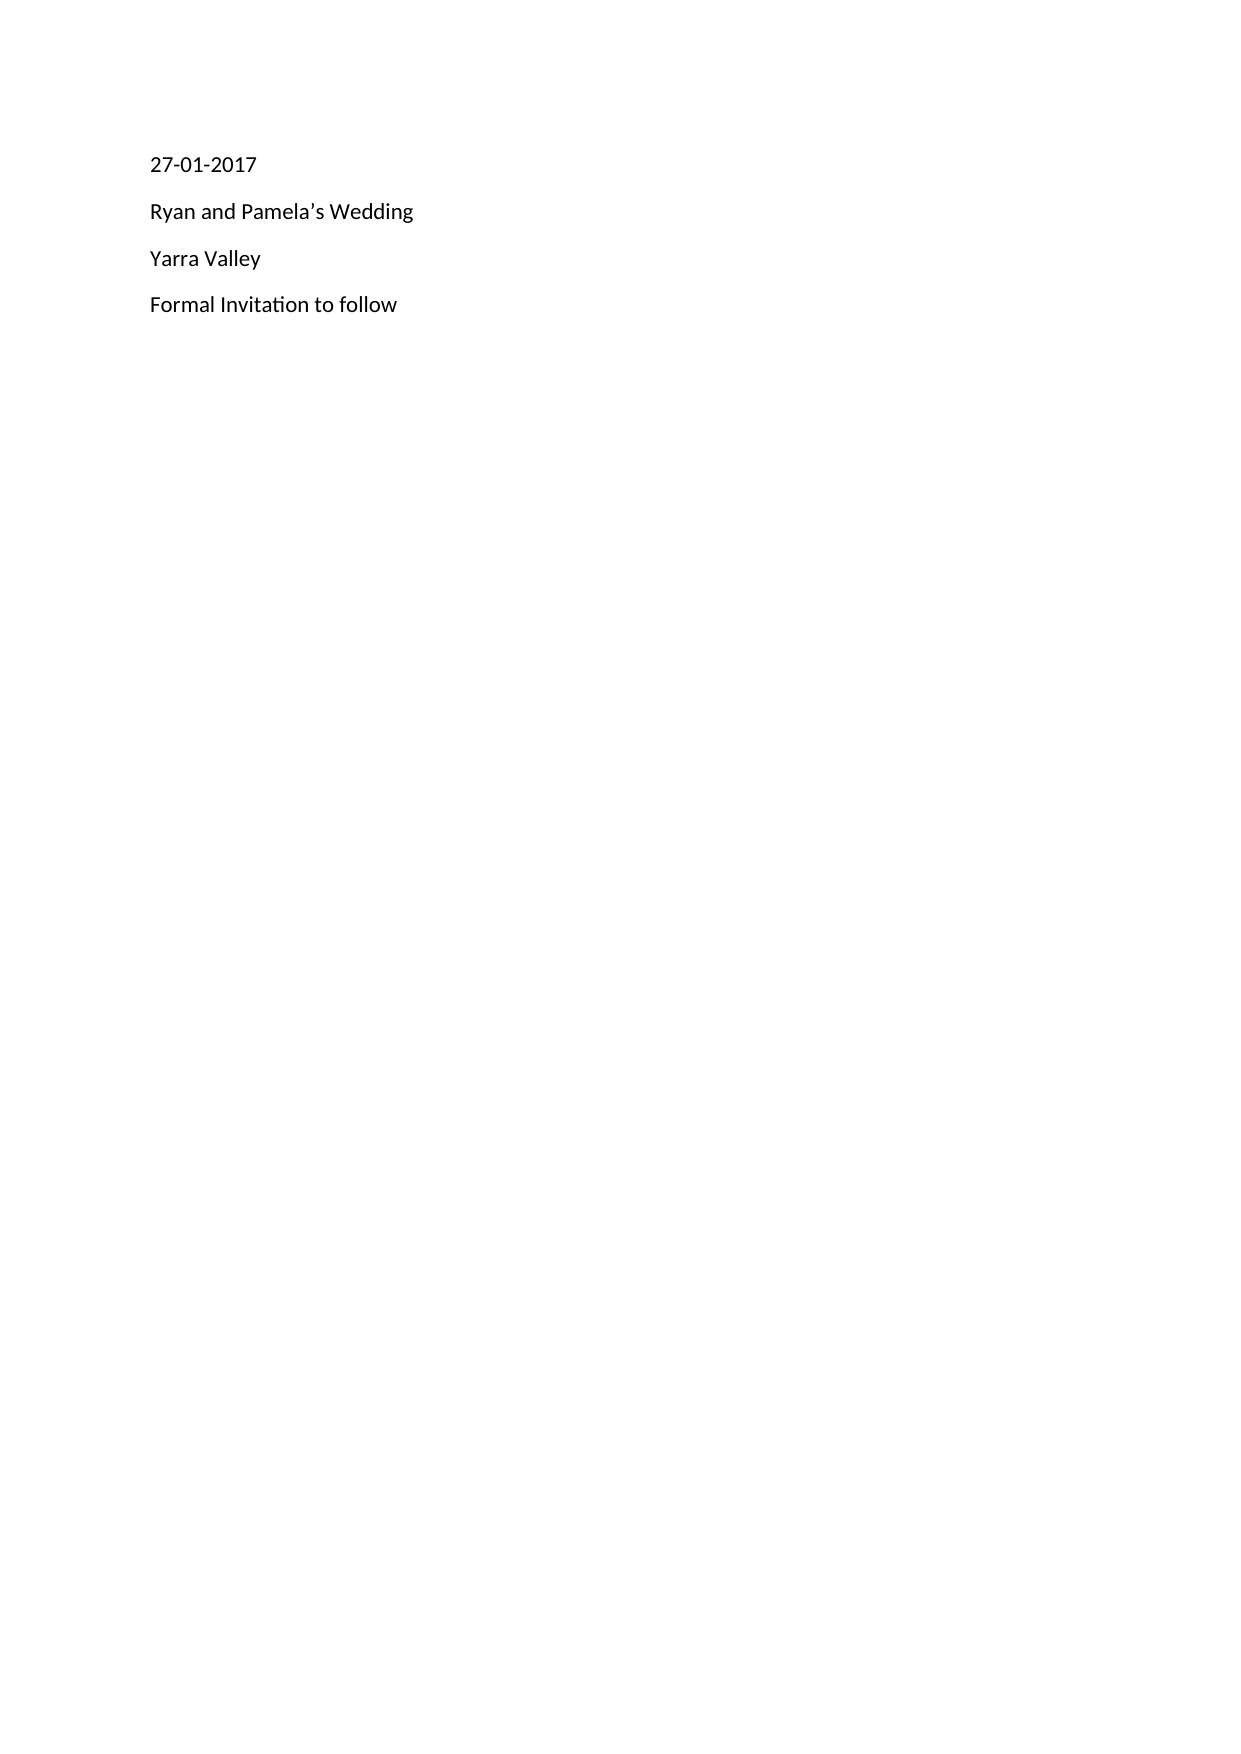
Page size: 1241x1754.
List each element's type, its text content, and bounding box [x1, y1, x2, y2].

text Formal Invitation to follow [150, 291, 1090, 319]
text Yarra Valley [150, 244, 1090, 272]
text 27-01-2017 [150, 150, 1090, 178]
text Ryan and Pamela’s Wedding [150, 197, 1090, 225]
